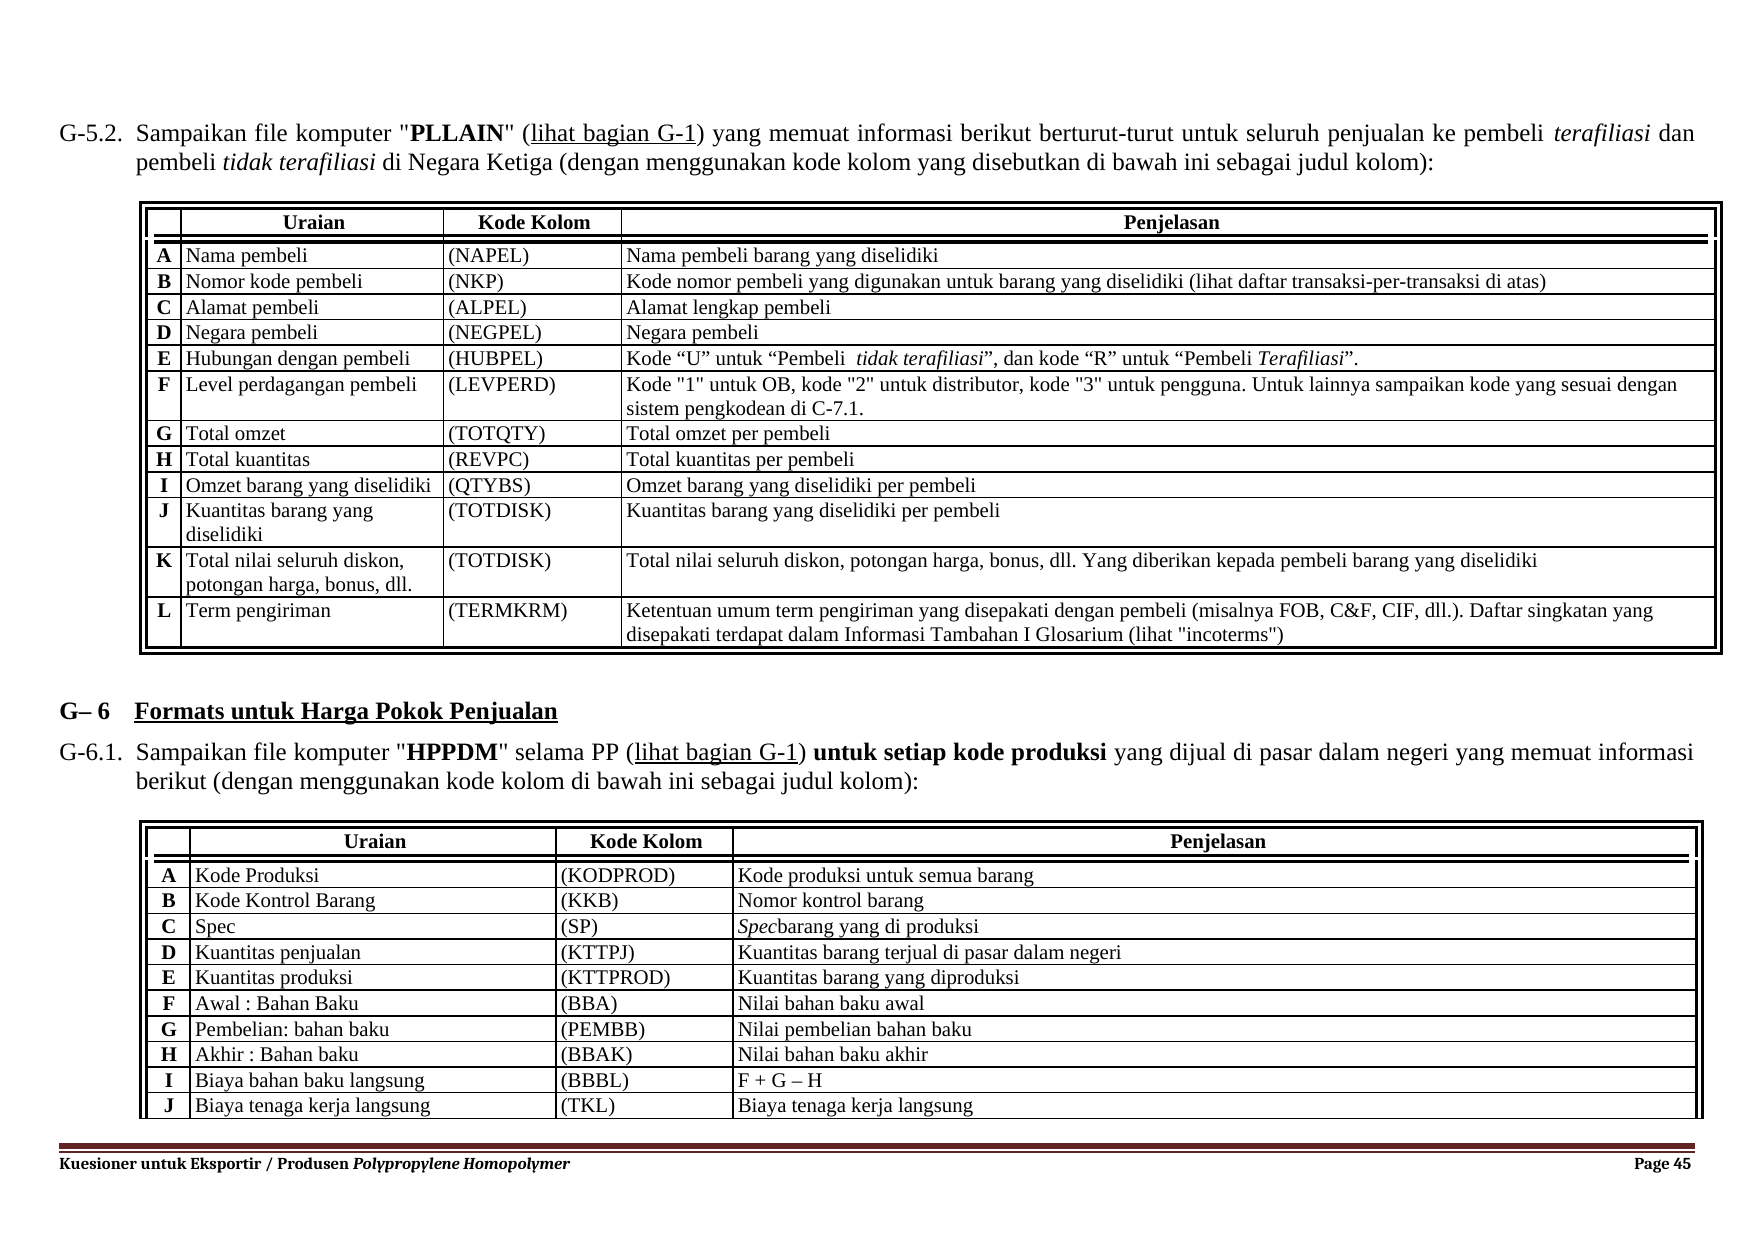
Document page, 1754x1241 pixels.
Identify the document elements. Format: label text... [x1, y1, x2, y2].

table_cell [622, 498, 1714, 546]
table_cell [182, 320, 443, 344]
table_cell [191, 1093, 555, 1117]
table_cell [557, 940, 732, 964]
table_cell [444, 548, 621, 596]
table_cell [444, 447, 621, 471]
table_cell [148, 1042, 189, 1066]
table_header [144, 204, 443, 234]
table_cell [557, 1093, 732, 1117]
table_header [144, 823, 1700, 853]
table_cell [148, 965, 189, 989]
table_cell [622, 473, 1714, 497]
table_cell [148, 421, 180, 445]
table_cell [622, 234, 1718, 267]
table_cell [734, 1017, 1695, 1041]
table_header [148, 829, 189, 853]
text G-5.2. Sampaikan file komputer "PLLAIN" (lihat bagian G-1) yang memuat informasi berikut berturut-turut untuk seluruh penjualan ke pembeli terafiliasi dan pembeli tidak terafiliasi di Negara Ketiga (dengan menggunakan kode kolom yang disebutkan di bawah ini sebagai judul kolom): [59, 118, 1695, 176]
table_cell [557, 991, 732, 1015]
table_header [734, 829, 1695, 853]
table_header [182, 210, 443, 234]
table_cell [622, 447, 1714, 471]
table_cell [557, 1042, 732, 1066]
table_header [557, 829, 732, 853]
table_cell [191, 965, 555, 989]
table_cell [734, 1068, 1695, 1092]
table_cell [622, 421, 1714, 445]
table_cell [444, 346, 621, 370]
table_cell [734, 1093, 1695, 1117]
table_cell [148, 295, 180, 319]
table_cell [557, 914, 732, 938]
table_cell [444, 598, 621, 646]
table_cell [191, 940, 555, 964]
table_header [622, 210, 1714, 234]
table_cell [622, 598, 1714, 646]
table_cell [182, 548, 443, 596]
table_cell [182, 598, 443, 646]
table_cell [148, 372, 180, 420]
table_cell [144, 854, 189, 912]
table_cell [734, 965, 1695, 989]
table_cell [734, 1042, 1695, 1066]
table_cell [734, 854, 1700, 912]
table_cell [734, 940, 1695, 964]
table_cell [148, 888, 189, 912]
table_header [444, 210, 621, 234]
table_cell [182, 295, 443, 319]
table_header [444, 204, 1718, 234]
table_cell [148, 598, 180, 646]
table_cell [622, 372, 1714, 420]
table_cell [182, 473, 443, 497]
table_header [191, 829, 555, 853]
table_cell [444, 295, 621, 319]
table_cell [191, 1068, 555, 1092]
text G– 6 Formats untuk Harga Pokok Penjualan [59, 696, 1695, 725]
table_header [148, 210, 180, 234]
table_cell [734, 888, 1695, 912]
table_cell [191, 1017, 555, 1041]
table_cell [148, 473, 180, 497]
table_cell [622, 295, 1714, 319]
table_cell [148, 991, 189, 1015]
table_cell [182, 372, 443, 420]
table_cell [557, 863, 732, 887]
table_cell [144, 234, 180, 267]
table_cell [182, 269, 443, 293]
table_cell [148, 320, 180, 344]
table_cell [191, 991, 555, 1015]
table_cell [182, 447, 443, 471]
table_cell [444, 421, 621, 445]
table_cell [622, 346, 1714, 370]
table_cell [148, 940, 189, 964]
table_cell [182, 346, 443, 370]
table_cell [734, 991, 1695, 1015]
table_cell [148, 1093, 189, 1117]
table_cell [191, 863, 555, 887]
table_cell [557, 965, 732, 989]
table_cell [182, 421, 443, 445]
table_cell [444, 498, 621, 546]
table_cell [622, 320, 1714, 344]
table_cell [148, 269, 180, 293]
text G-6.1. Sampaikan file komputer "HPPDM" selama PP (lihat bagian G-1) untuk setiap kode produksi yang dijual di pasar dalam negeri yang memuat informasi berikut (dengan menggunakan kode kolom di bawah ini sebagai judul kolom): [59, 737, 1695, 795]
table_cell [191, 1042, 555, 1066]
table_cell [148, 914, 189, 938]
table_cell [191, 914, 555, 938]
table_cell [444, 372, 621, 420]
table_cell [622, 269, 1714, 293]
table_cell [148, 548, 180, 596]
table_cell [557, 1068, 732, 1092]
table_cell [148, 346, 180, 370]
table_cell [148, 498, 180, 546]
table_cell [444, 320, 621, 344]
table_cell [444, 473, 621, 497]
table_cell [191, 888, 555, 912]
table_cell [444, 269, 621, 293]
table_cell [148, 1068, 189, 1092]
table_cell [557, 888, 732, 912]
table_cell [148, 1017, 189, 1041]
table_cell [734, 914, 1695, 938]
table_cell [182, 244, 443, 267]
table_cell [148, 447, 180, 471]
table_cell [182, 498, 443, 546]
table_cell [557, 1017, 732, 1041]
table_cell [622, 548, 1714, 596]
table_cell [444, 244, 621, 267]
